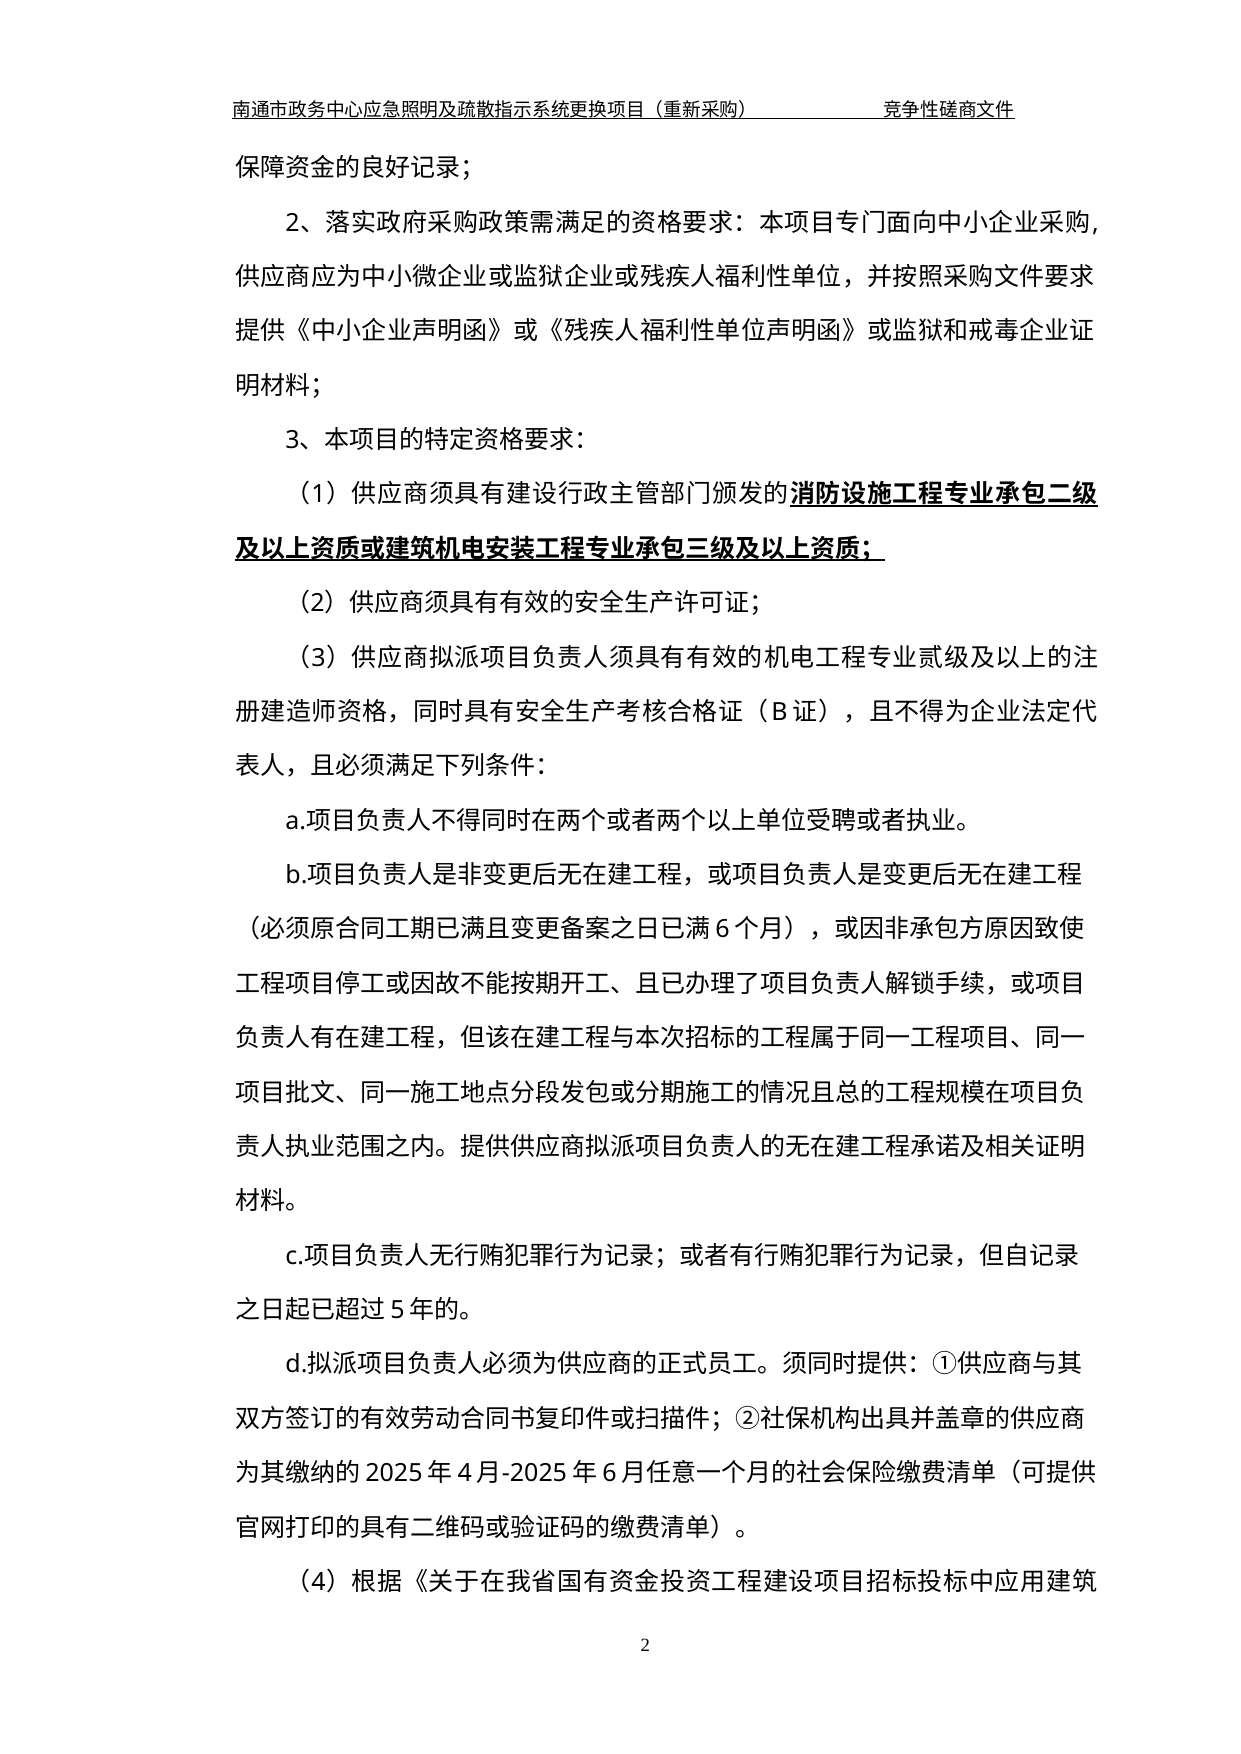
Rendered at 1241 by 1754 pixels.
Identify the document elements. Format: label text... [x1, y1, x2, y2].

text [235, 1561, 1098, 1598]
text c.项目负责人无行贿犯罪行为记录；或者有行贿犯罪行为记录，但自记录之日起已超过5年的。 [235, 1235, 1098, 1326]
text b.项目负责人是非变更后无在建工程，或项目负责人是变更后无在建工程（必须原合同工期已满且变更备案之日已满6个月），或因非承包方原因致使工程项目停工或因故不能按期开工、且已办理了项目负责人解锁手续，或项目负责人有在建工程，但该在建工程与本次招标的工程属于同一工程项目、同一项目批文、同一施工地点分段发包或分期施工的情况且总的工程规模在项目负责人执业范围之内。提供供应商拟派项目负责人的无在建工程承诺及相关证明材料。 [235, 854, 1098, 1217]
text （1）供应商须具有建设行政主管部门颁发的消防设施工程专业承包二级及以上资质或建筑机电安装工程专业承包三级及以上资质； [235, 474, 1098, 564]
text （2）供应商须具有有效的安全生产许可证； [235, 583, 1098, 619]
text d.拟派项目负责人必须为供应商的正式员工。须同时提供：①供应商与其双方签订的有效劳动合同书复印件或扫描件；②社保机构出具并盖章的供应商为其缴纳的2025年4月-2025年6月任意一个月的社会保险缴费清单（可提供官网打印的具有二维码或验证码的缴费清单）。 [235, 1344, 1098, 1543]
text 3、本项目的特定资格要求： [235, 419, 1098, 456]
text a.项目负责人不得同时在两个或者两个以上单位受聘或者执业。 [235, 800, 1098, 836]
text 2、落实政府采购政策需满足的资格要求：本项目专门面向中小企业采购,供应商应为中小微企业或监狱企业或残疾人福利性单位，并按照采购文件要求提供《中小企业声明函》或《残疾人福利性单位声明函》或监狱和戒毒企业证明材料； [235, 202, 1098, 401]
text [235, 148, 1098, 184]
text （3）供应商拟派项目负责人须具有有效的机电工程专业贰级及以上的注册建造师资格，同时具有安全生产考核合格证（B证），且不得为企业法定代表人，且必须满足下列条件： [235, 637, 1098, 782]
